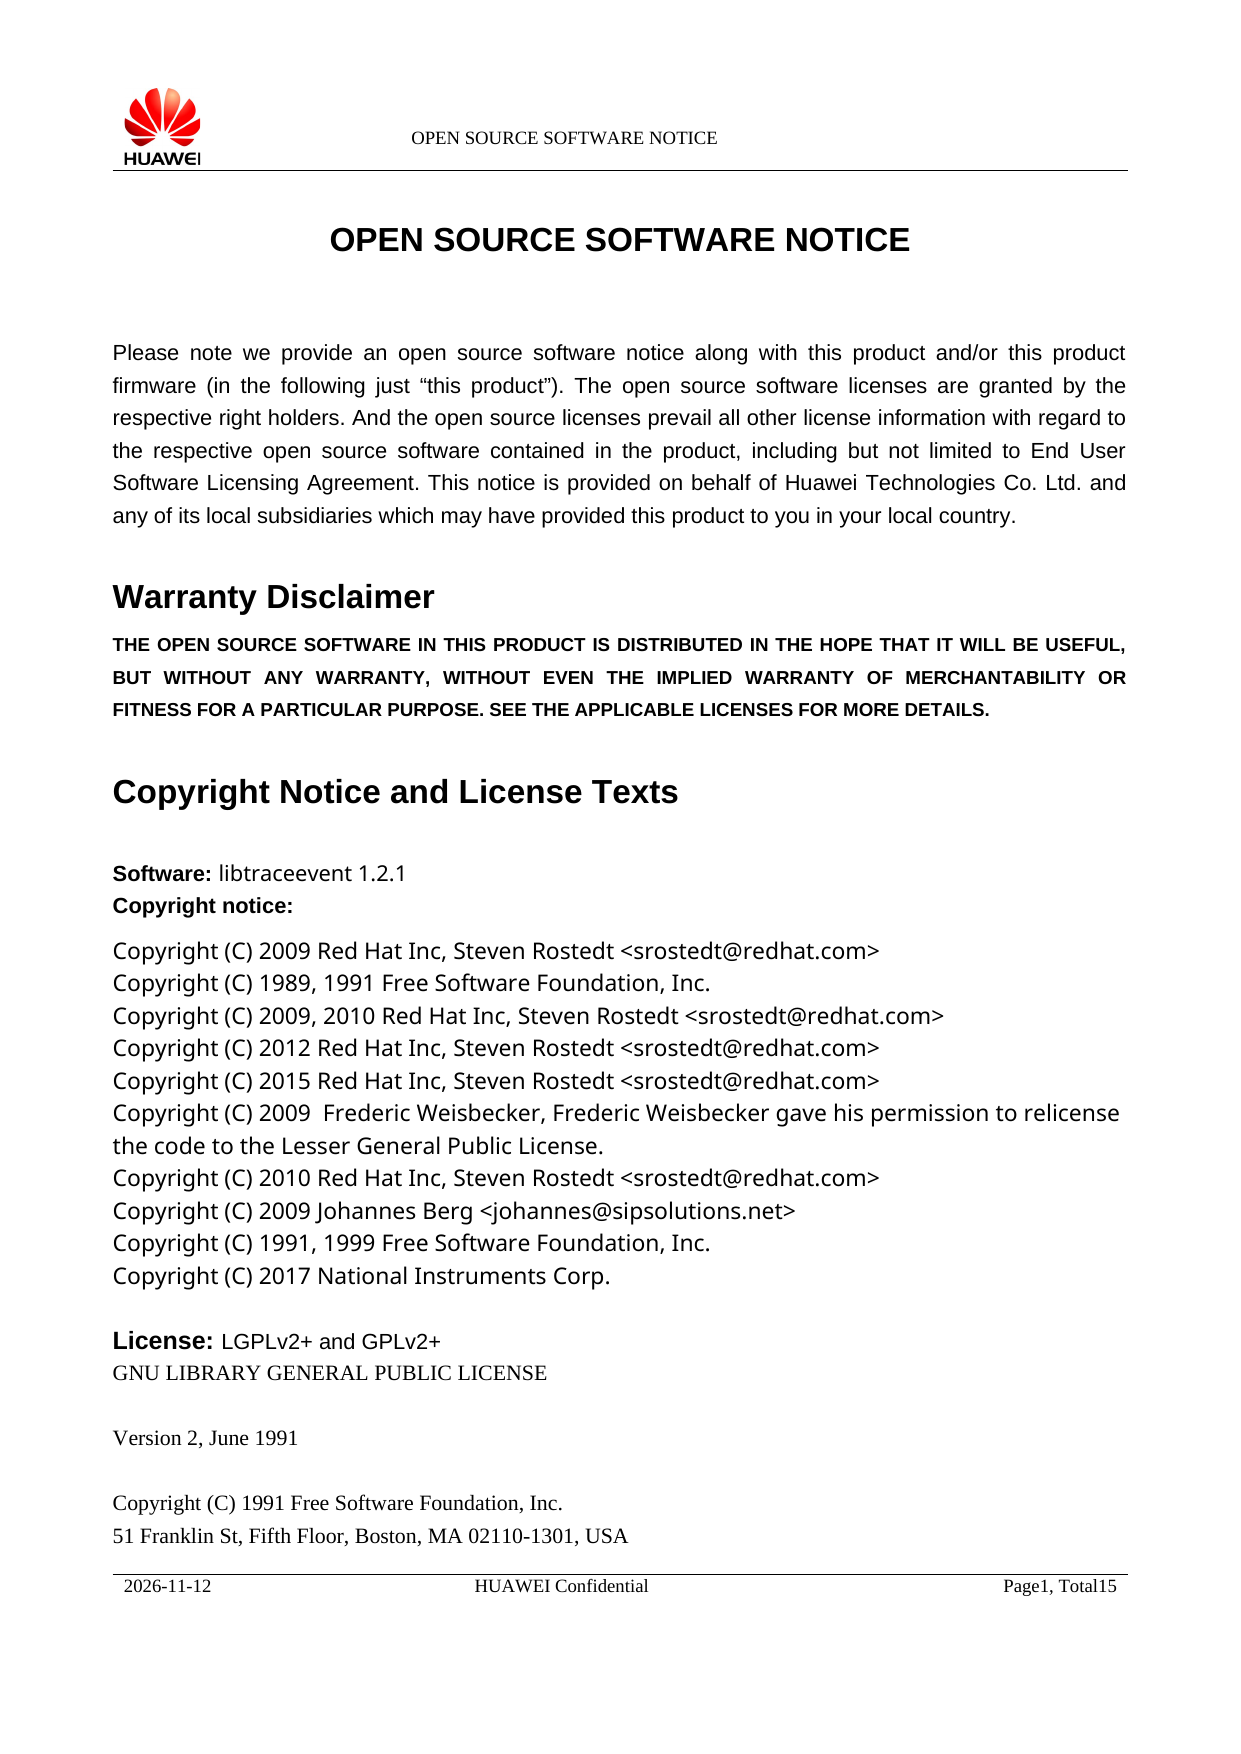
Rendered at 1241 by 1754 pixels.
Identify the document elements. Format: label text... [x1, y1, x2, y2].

text License: LGPLv2+ and GPLv2+ [112, 1324, 1128, 1356]
text Please note we provide an open source software notice along with this product and/or this product firmware (in the following just “this product”). The open source software licenses are granted by the respective right holders. And the open source licenses prevail all other license information with regard to the respective open source software contained in the product, including but not limited to End User Software Licensing Agreement. This notice is provided on behalf of Huawei Technologies Co. Ltd. and any of its local subsidiaries which may have provided this product to you in your local country. [112, 336, 1128, 531]
text Copyright Notice and License Texts [112, 759, 1128, 824]
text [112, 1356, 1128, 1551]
text OPEN SOURCE SOFTWARE NOTICE [112, 206, 1128, 271]
text Copyright notice: [112, 889, 1128, 921]
picture [124, 88, 201, 165]
text The open source software in this product is distributed in the hope that it will be useful, but WITHOUT ANY WARRANTY, without even the implied warranty of MERCHANTABILITY or FITNESS FOR A PARTICULAR PURPOSE. See the applicable licenses for more details. [112, 629, 1128, 726]
text Copyright (C) 2009 Red Hat Inc, Steven Rostedt <srostedt@redhat.com> Copyright (C) 1989, 1991 Free Software Foundation, Inc. Copyright (C) 2009, 2010 Red Hat Inc, Steven Rostedt <srostedt@redhat.com> Copyright (C) 2012 Red Hat Inc, Steven Rostedt <srostedt@redhat.com> Copyright (C) 2015 Red Hat Inc, Steven Rostedt <srostedt@redhat.com> Copyright (C) 2009 Frederic Weisbecker, Frederic Weisbecker gave his permission to relicense the code to the Lesser General Public License. Copyright (C) 2010 Red Hat Inc, Steven Rostedt <srostedt@redhat.com> Copyright (C) 2009 Johannes Berg <johannes@sipsolutions.net> Copyright (C) 1991, 1999 Free Software Foundation, Inc. Copyright (C) 2017 National Instruments Corp. [112, 934, 1128, 1324]
text Warranty Disclaimer [112, 564, 1128, 629]
title Software: libtraceevent 1.2.1 [112, 856, 1128, 889]
